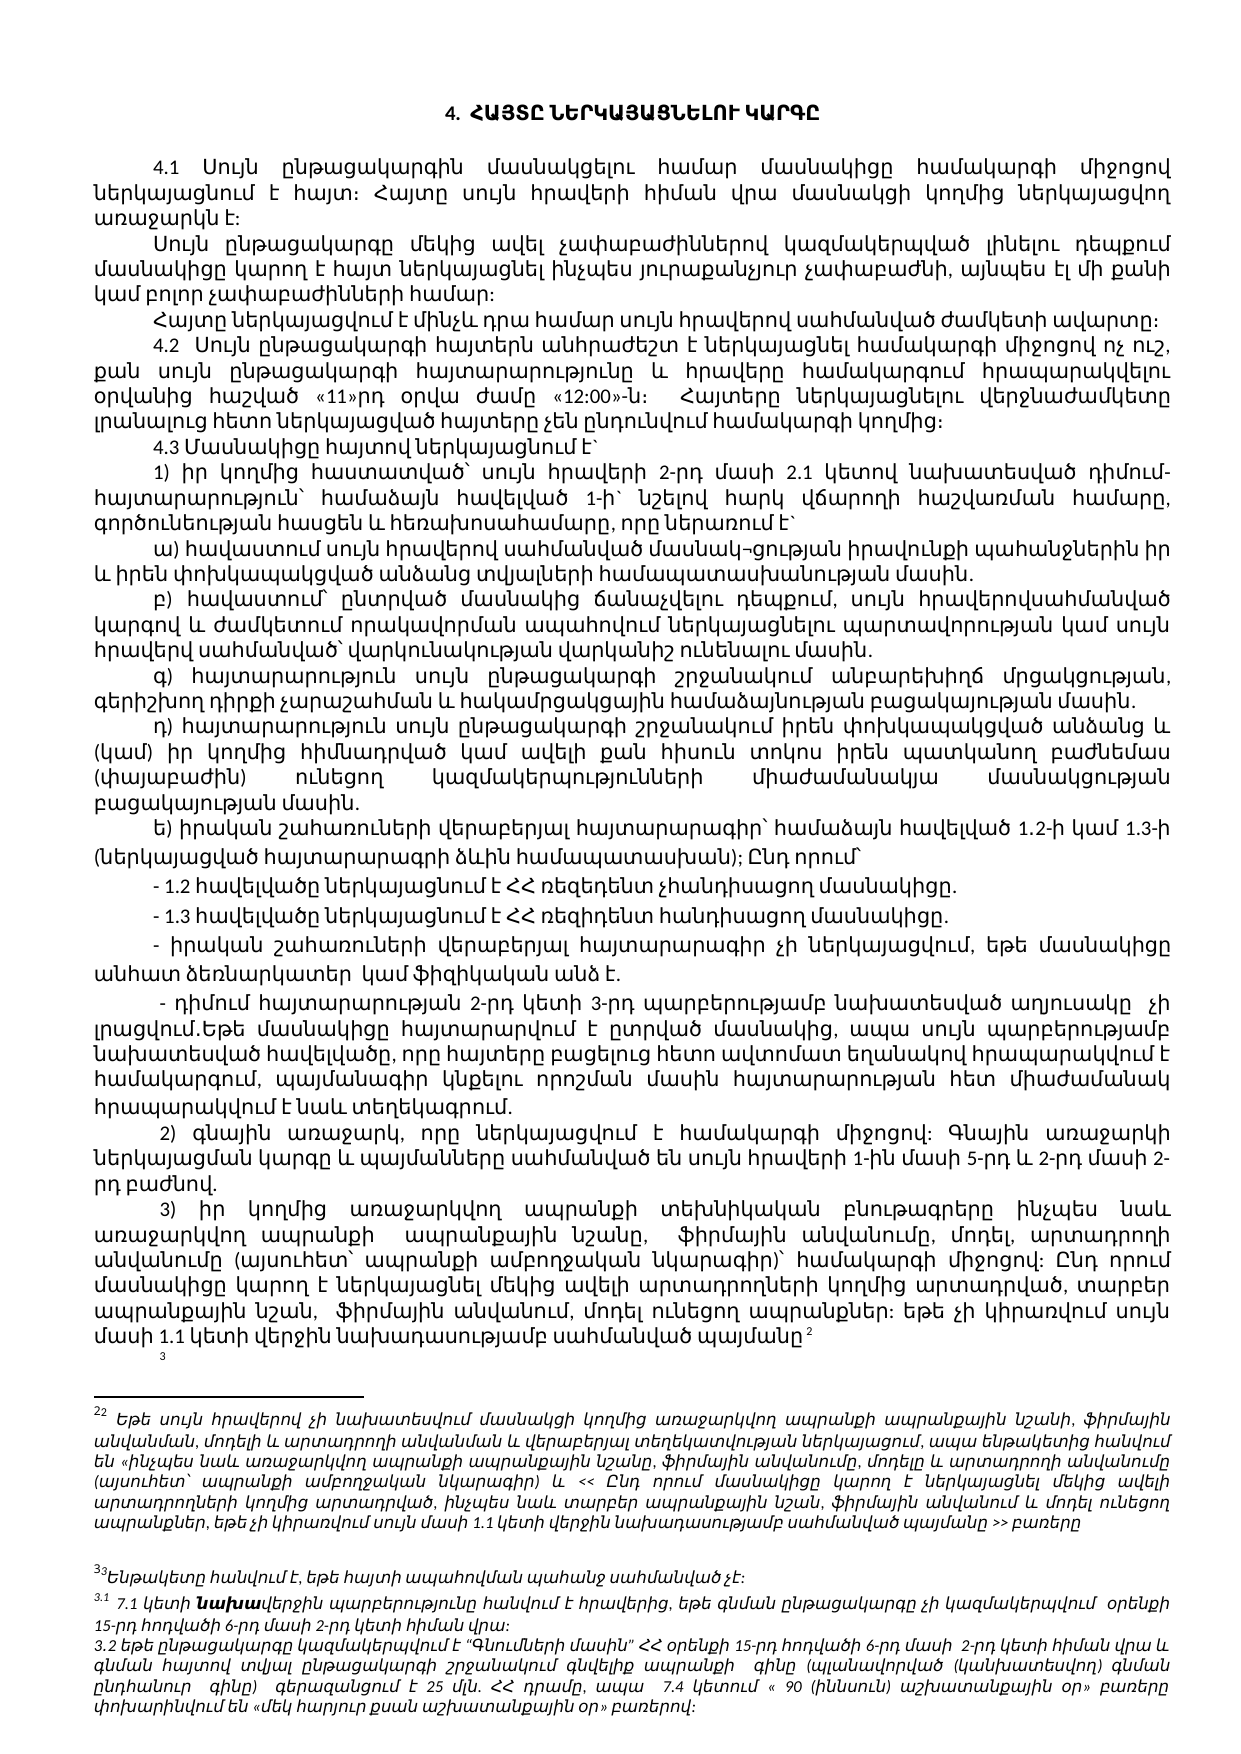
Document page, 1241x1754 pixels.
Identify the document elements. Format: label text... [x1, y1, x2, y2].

text 1) իր կողմից հաստատված՝ սույն հրավերի 2-րդ մասի 2.1 կետով նախատեսված դիմում-հայտարարություն՝ համաձայն հավելված 1-ի` նշելով հարկ վճարողի հաշվառման համարը, գործունեության հասցեն և հեռախոսահամարը, որը ներառում է` [94, 459, 1171, 536]
text - 1.2 հավելվածը ներկայացնում է ՀՀ ռեզեդենտ չհանդիսացող մասնակիցը. [94, 874, 1171, 899]
text 4. ՀԱՅՏԸ ՆԵՐԿԱՅԱՑՆԵԼՈՒ ԿԱՐԳԸ [94, 100, 1171, 126]
text 2) գնային առաջարկ, որը ներկայացվում է համակարգի միջոցով: Գնային առաջարկի ներկայացման կարգը և պայմանները սահմանված են սույն հրավերի 1-ին մասի 5-րդ և 2-րդ մասի 2-րդ բաժնով. [94, 1120, 1171, 1196]
text ա) հավաստում սույն հրավերով սահմանված մասնակ¬ցության իրավունքի պահանջներին իր և իրեն փոխկապակցված անձանց տվյալների համապատասխանության մասին. [94, 536, 1171, 587]
text 4.1 Սույն ընթացակարգին մասնակցելու համար մասնակիցը համակարգի միջոցով ներկայացնում է հայտ։ Հայտը սույն հրավերի հիման վրա մասնակցի կողմից ներկայացվող առաջարկն է: [94, 154, 1171, 231]
text - 1.3 հավելվածը ներկայացնում է ՀՀ ռեզիդենտ հանդիսացող մասնակիցը. [94, 903, 1171, 928]
text բ) հավաստում՝ ընտրված մասնակից ճանաչվելու դեպքում, սույն հրավերովսահմանված կարգով և ժամկետում որակավորման ապահովում ներկայացնելու պարտավորության կամ սույն հրավերվ սահմանված՝ վարկունակության վարկանիշ ունենալու մասին. [94, 587, 1171, 663]
text - դիմում հայտարարության 2-րդ կետի 3-րդ պարբերությամբ նախատեսված աղյուսակը չի լրացվում․Եթե մասնակիցը հայտարարվում է ըտրված մասնակից, ապա սույն պարբերությամբ նախատեսված հավելվածը, որը հայտերը բացելուց հետո ավտոմատ եղանակով հրապարակվում է համակարգում, պայմանագիր կնքելու որոշման մասին հայտարարության հետ միաժամանակ հրապարակվում է նաև տեղեկագրում. [94, 990, 1171, 1120]
text - իրական շահառուների վերաբերյալ հայտարարագիր չի ներկայացվում, եթե մասնակիցը անհատ ձեռնարկատեր կամ ֆիզիկական անձ է. [94, 932, 1171, 987]
text 3) իր կողմից առաջարկվող ապրանքի տեխնիկական բնութագրերը ինչպես նաև առաջարկվող ապրանքի ապրանքային նշանը, ֆիրմային անվանումը, մոդել, արտադրողի անվանումը (այսուհետ՝ ապրանքի ամբողջական նկարագիր)՝ համակարգի միջոցով: Ընդ որում մասնակիցը կարող է ներկայացնել մեկից ավելի արտադրողների կողմից արտադրված, տարբեր ապրանքային նշան, ֆիրմային անվանում, մոդել ունեցող ապրանքներ: եթե չի կիրառվում սույն մասի 1.1 կետի վերջին նախադասությամբ սահմանված պայմանը 2 [94, 1196, 1171, 1349]
text դ) հայտարարություն սույն ընթացակարգի շրջանակում իրեն փոխկապակցված անձանց և (կամ) իր կողմից հիմնադրված կամ ավելի քան հիսուն տոկոս իրեն պատկանող բաժնեմաս (փայաբաժին) ունեցող կազմակերպությունների միաժամանակյա մասնակցության բացակայության մասին. [94, 714, 1171, 815]
text գ) հայտարարություն սույն ընթացակարգի շրջանակում անբարեխիղճ մրցակցության, գերիշխող դիրքի չարաշահման և հակամրցակցային համաձայնության բացակայության մասին. [94, 663, 1171, 714]
text 3 [94, 1349, 1171, 1374]
text ե) իրական շահառուների վերաբերյալ հայտարարագիր՝ համաձայն հավելված 1․2-ի կամ 1.3-ի (ներկայացված հայտարարագրի ձևին համապատասխան); Ընդ որում՝ [94, 815, 1171, 870]
text 4.2 Սույն ընթացակարգի հայտերն անհրաժեշտ է ներկայացնել համակարգի միջոցով ոչ ուշ, քան սույն ընթացակարգի հայտարարությունը և հրավերը համակարգում հրապարակվելու օրվանից հաշված «11»րդ օրվա ժամը «12:00»-ն։ Հայտերը ներկայացնելու վերջնաժամկետը լրանալուց հետո ներկայացված հայտերը չեն ընդունվում համակարգի կողմից։ [94, 332, 1171, 434]
text 4.3 Մասնակիցը հայտով ներկայացնում է` [94, 434, 1171, 459]
text Հայտը ներկայացվում է մինչև դրա համար սույն հրավերով սահմանված ժամկետի ավարտը։ [94, 307, 1171, 332]
text Սույն ընթացակարգը մեկից ավել չափաբաժիններով կազմակերպված լինելու դեպքում մասնակիցը կարող է հայտ ներկայացնել ինչպես յուրաքանչյուր չափաբաժնի, այնպես էլ մի քանի կամ բոլոր չափաբաժինների համար: [94, 231, 1171, 307]
